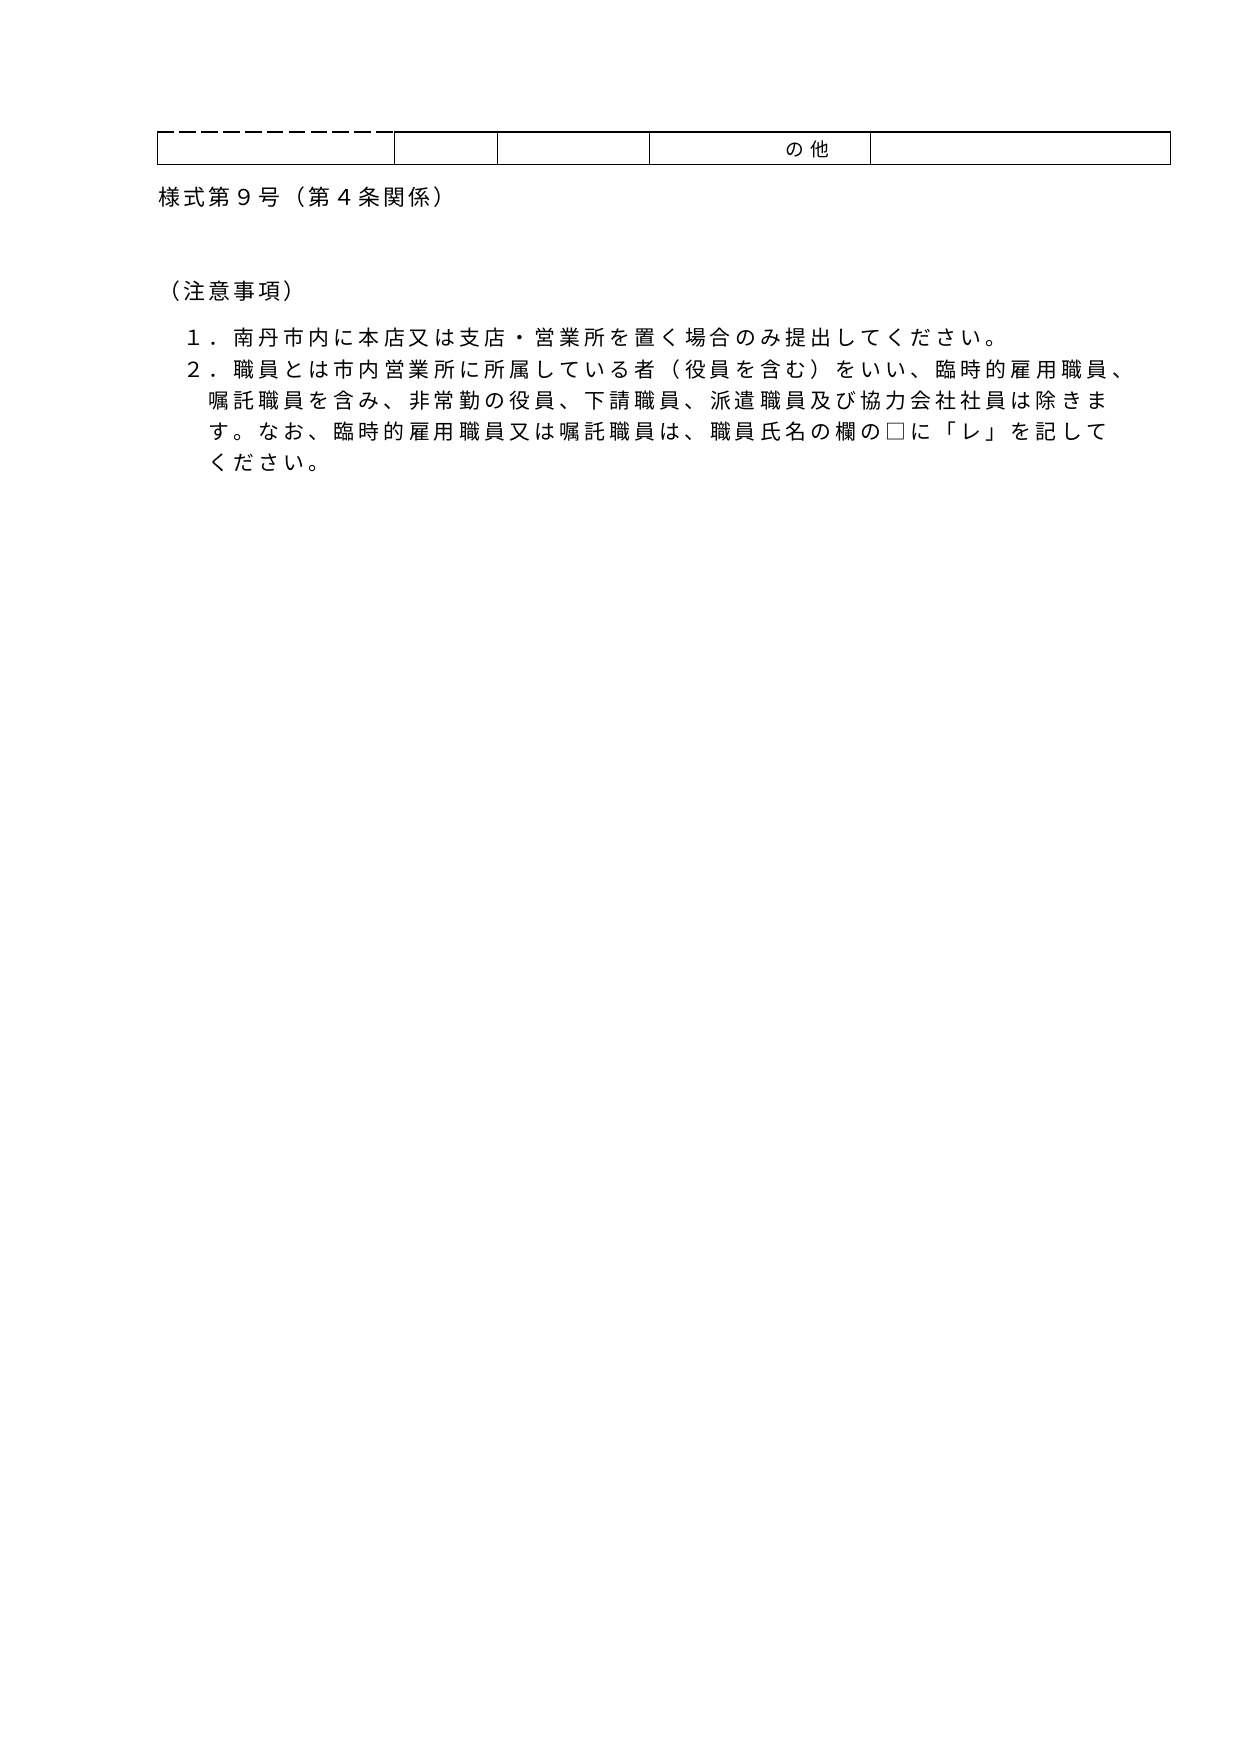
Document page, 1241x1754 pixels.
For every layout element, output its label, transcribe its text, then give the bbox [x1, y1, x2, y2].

text 様式第９号（第４条関係） [158, 165, 1112, 227]
text １．南丹市内に本店又は支店・営業所を置く場合のみ提出してください。 [158, 321, 1112, 352]
table_cell □ 臨時・嘱託職員 [158, 131, 394, 164]
text （注意事項） [158, 258, 1112, 321]
text ２．職員とは市内営業所に所属している者（役員を含む）をいい、臨時的雇用職員、嘱託職員を含み、非常勤の役員、下請職員、派遣職員及び協力会社社員は除きます。なお、臨時的雇用職員又は嘱託職員は、職員氏名の欄の□に「レ」を記してください。 [180, 352, 1112, 477]
